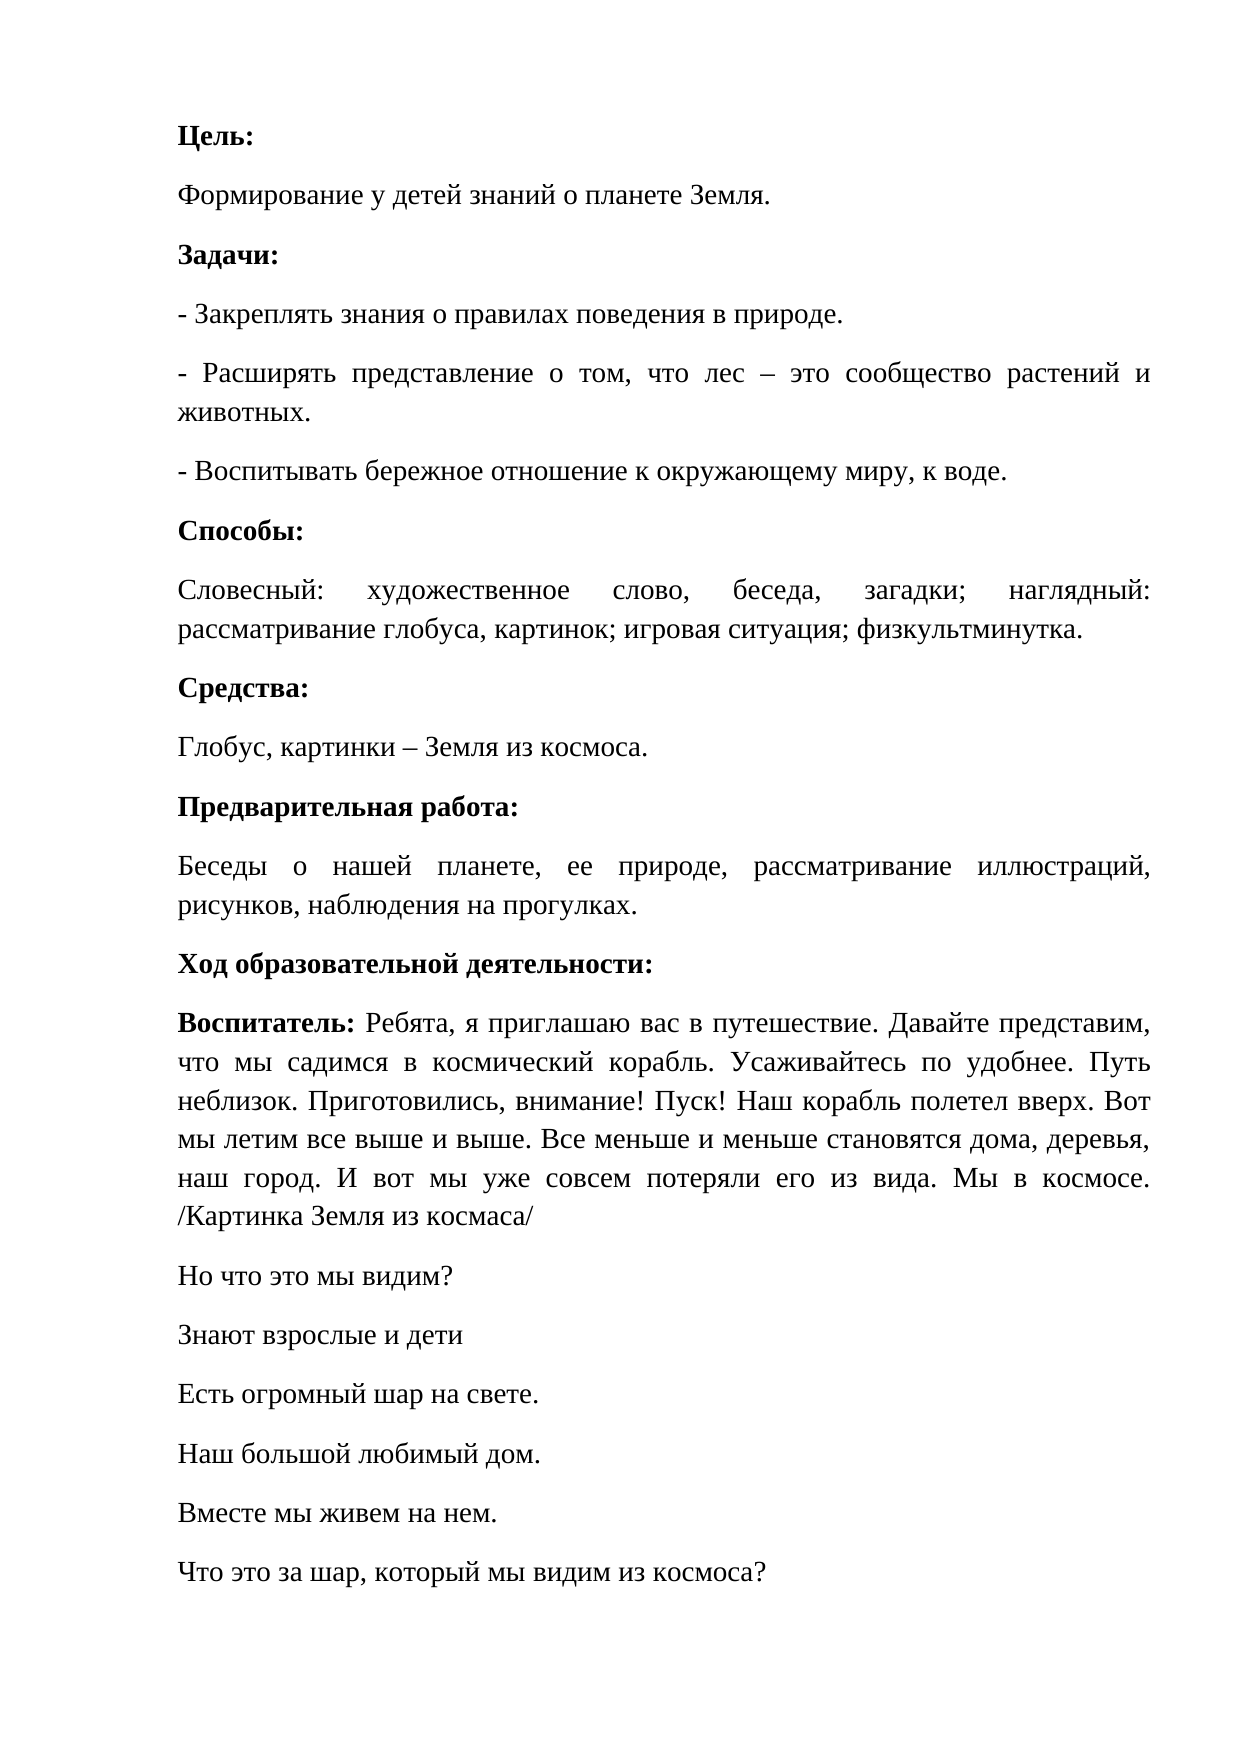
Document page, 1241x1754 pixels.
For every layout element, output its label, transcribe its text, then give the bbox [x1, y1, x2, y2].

text Ход образовательной деятельности: [177, 946, 1152, 980]
text Есть огромный шар на свете. [177, 1376, 1152, 1410]
text - Расширять представление о том, что лес – это сообщество растений и животных. [177, 356, 1152, 428]
text Что это за шар, который мы видим из космоса? [177, 1554, 1152, 1588]
text Но что это мы видим? [177, 1258, 1152, 1291]
text Формирование у детей знаний о планете Земля. [177, 177, 1152, 211]
text Воспитатель: Ребята, я приглашаю вас в путешествие. Давайте представим, что мы садимся в космический корабль. Усаживайтесь по удобнее. Путь неблизок. Приготовились, внимание! Пуск! Наш корабль полетел вверх. Вот мы летим все выше и выше. Все меньше и меньше становятся дома, деревья, наш город. И вот мы уже совсем потеряли его из вида. Мы в космосе. /Картинка Земля из космаса/ [177, 1006, 1152, 1232]
text Средства: [177, 670, 1152, 704]
text Словесный: художественное слово, беседа, загадки; наглядный: рассматривание глобуса, картинок; игровая ситуация; физкультминутка. [177, 572, 1152, 644]
text Задачи: [177, 237, 1152, 270]
text Знают взрослые и дети [177, 1317, 1152, 1351]
text Беседы о нашей планете, ее природе, рассматривание иллюстраций, рисунков, наблюдения на прогулках. [177, 848, 1152, 920]
text Цель: [177, 118, 1152, 152]
text - Закреплять знания о правилах поведения в природе. [177, 296, 1152, 330]
text Наш большой любимый дом. [177, 1436, 1152, 1469]
text Предварительная работа: [177, 789, 1152, 822]
text - Воспитывать бережное отношение к окружающему миру, к воде. [177, 453, 1152, 487]
text Способы: [177, 513, 1152, 546]
text Глобус, картинки – Земля из космоса. [177, 729, 1152, 763]
text Вместе мы живем на нем. [177, 1495, 1152, 1529]
